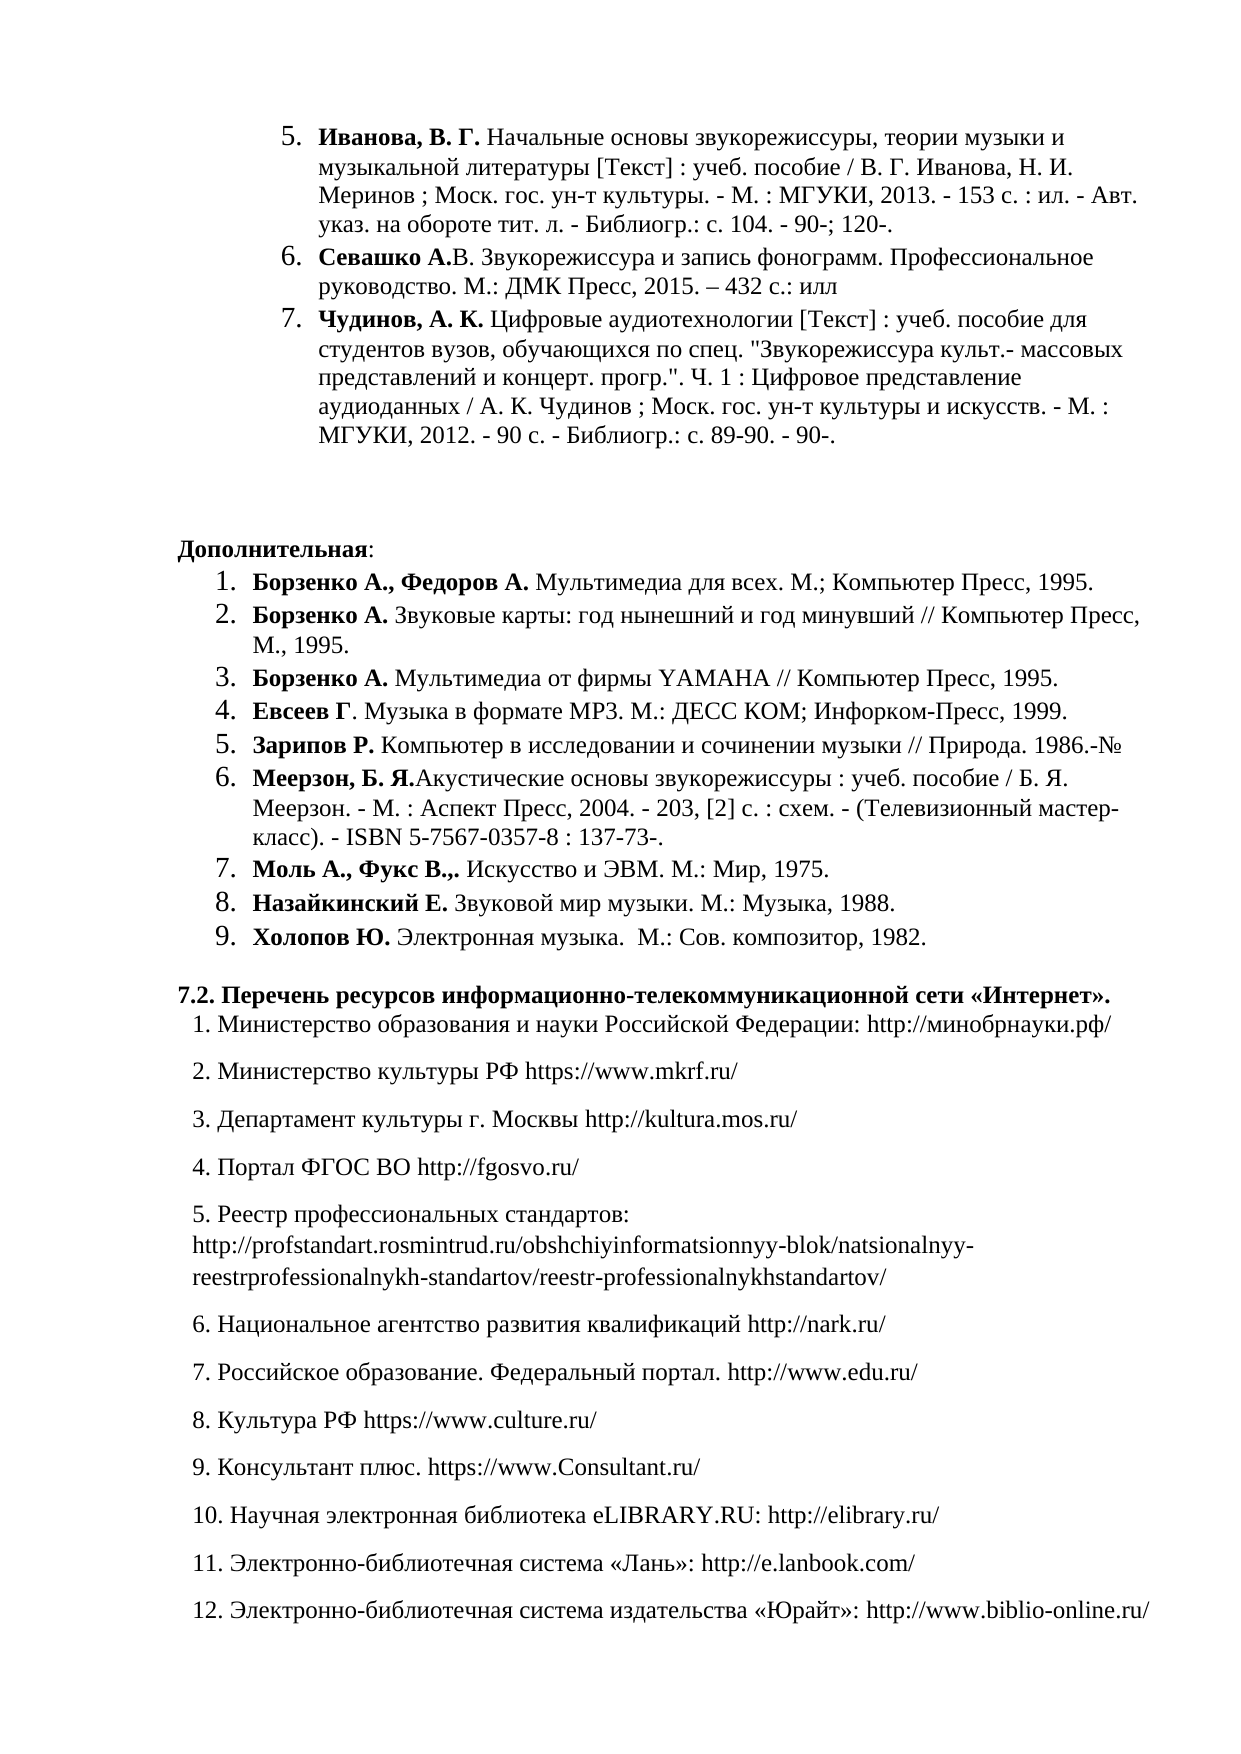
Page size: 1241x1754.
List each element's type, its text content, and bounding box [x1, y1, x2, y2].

text 9. Консультант плюс. https://www.Consultant.ru/ [192, 1452, 1152, 1481]
text 2. Министерство культуры РФ https://www.mkrf.ru/ [192, 1056, 1152, 1085]
list Назайкинский Е. Звуковой мир музыки. М.: Музыка, 1988. [215, 884, 1152, 918]
list Меерзон, Б. Я.Акустические основы звукорежиссуры : учеб. пособие / Б. Я. Меерзон. - М. : Аспект Пресс, 2004. - 203, [2] с. : схем. - (Телевизионный мастер-класс). - ISBN 5-7567-0357-8 : 137-73-. [215, 759, 1152, 851]
list Борзенко А., Федоров А. Мультимедиа для всех. М.; Компьютер Пресс, 1995. [215, 563, 1152, 597]
text 10. Научная электронная библиотека eLIBRARY.RU: http://elibrary.ru/ [192, 1500, 1152, 1529]
text 1. Министерство образования и науки Российской Федерации: http://минобрнауки.рф/ [192, 1009, 1152, 1037]
list Борзенко А. Мультимедиа от фирмы YAMAHA // Компьютер Пресс, 1995. [215, 659, 1152, 692]
text 8. Культура РФ https://www.culture.ru/ [192, 1405, 1152, 1433]
text 6. Национальное агентство развития квалификаций http://nark.ru/ [192, 1309, 1152, 1338]
text 4. Портал ФГОС ВО http://fgosvo.ru/ [192, 1152, 1152, 1181]
list Иванова, В. Г. Начальные основы звукорежиссуры, теории музыки и музыкальной литературы [Текст] : учеб. пособие / В. Г. Иванова, Н. И. Меринов ; Моск. гос. ун-т культуры. - М. : МГУКИ, 2013. - 153 с. : ил. - Авт. указ. на обороте тит. л. - Библиогр.: с. 104. - 90-; 120-. [281, 118, 1152, 238]
text 5. Реестр профессиональных стандартов: http://profstandart.rosmintrud.ru/obshchiyinformatsionnyy-blok/natsionalnyy-reestrprofessionalnykh-standartov/reestr-professionalnykhstandartov/ [192, 1199, 1152, 1290]
text Дополнительная: [177, 534, 1152, 563]
text 11. Электронно-библиотечная система «Лань»: http://e.lanbook.com/ [192, 1548, 1152, 1577]
list Борзенко А. Звуковые карты: год нынешний и год минувший // Компьютер Пресс, М., 1995. [215, 597, 1152, 659]
list Евсеев Г. Музыка в формате МР3. М.: ДЕСС КОМ; Инфорком-Пресс, 1999. [215, 692, 1152, 726]
text 7. Российское образование. Федеральный портал. http://www.edu.ru/ [192, 1357, 1152, 1386]
list Холопов Ю. Электронная музыка. М.: Сов. композитор, 1982. [215, 918, 1152, 951]
text 3. Департамент культуры г. Москвы http://kultura.mos.ru/ [192, 1104, 1152, 1133]
list Моль А., Фукс В.,. Искусство и ЭВМ. М.: Мир, 1975. [215, 851, 1152, 884]
text 7.2. Перечень ресурсов информационно-телекоммуникационной сети «Интернет». [177, 980, 1152, 1009]
list Севашко А.В. Звукорежиссура и запись фонограмм. Профессиональное руководство. М.: ДМК Пресс, 2015. – 432 с.: илл [281, 238, 1152, 300]
list Чудинов, А. К. Цифровые аудиотехнологии [Текст] : учеб. пособие для студентов вузов, обучающихся по спец. "Звукорежиссура культ.- массовых представлений и концерт. прогр.". Ч. 1 : Цифровое представление аудиоданных / А. К. Чудинов ; Моск. гос. ун-т культуры и искусств. - М. : МГУКИ, 2012. - 90 с. - Библиогр.: с. 89-90. - 90-. [281, 300, 1152, 449]
list Зарипов Р. Компьютер в исследовании и сочинении музыки // Природа. 1986.-№ [215, 726, 1152, 759]
text 12. Электронно-библиотечная система издательства «Юрайт»: http://www.biblio-online.ru/ [192, 1596, 1152, 1624]
